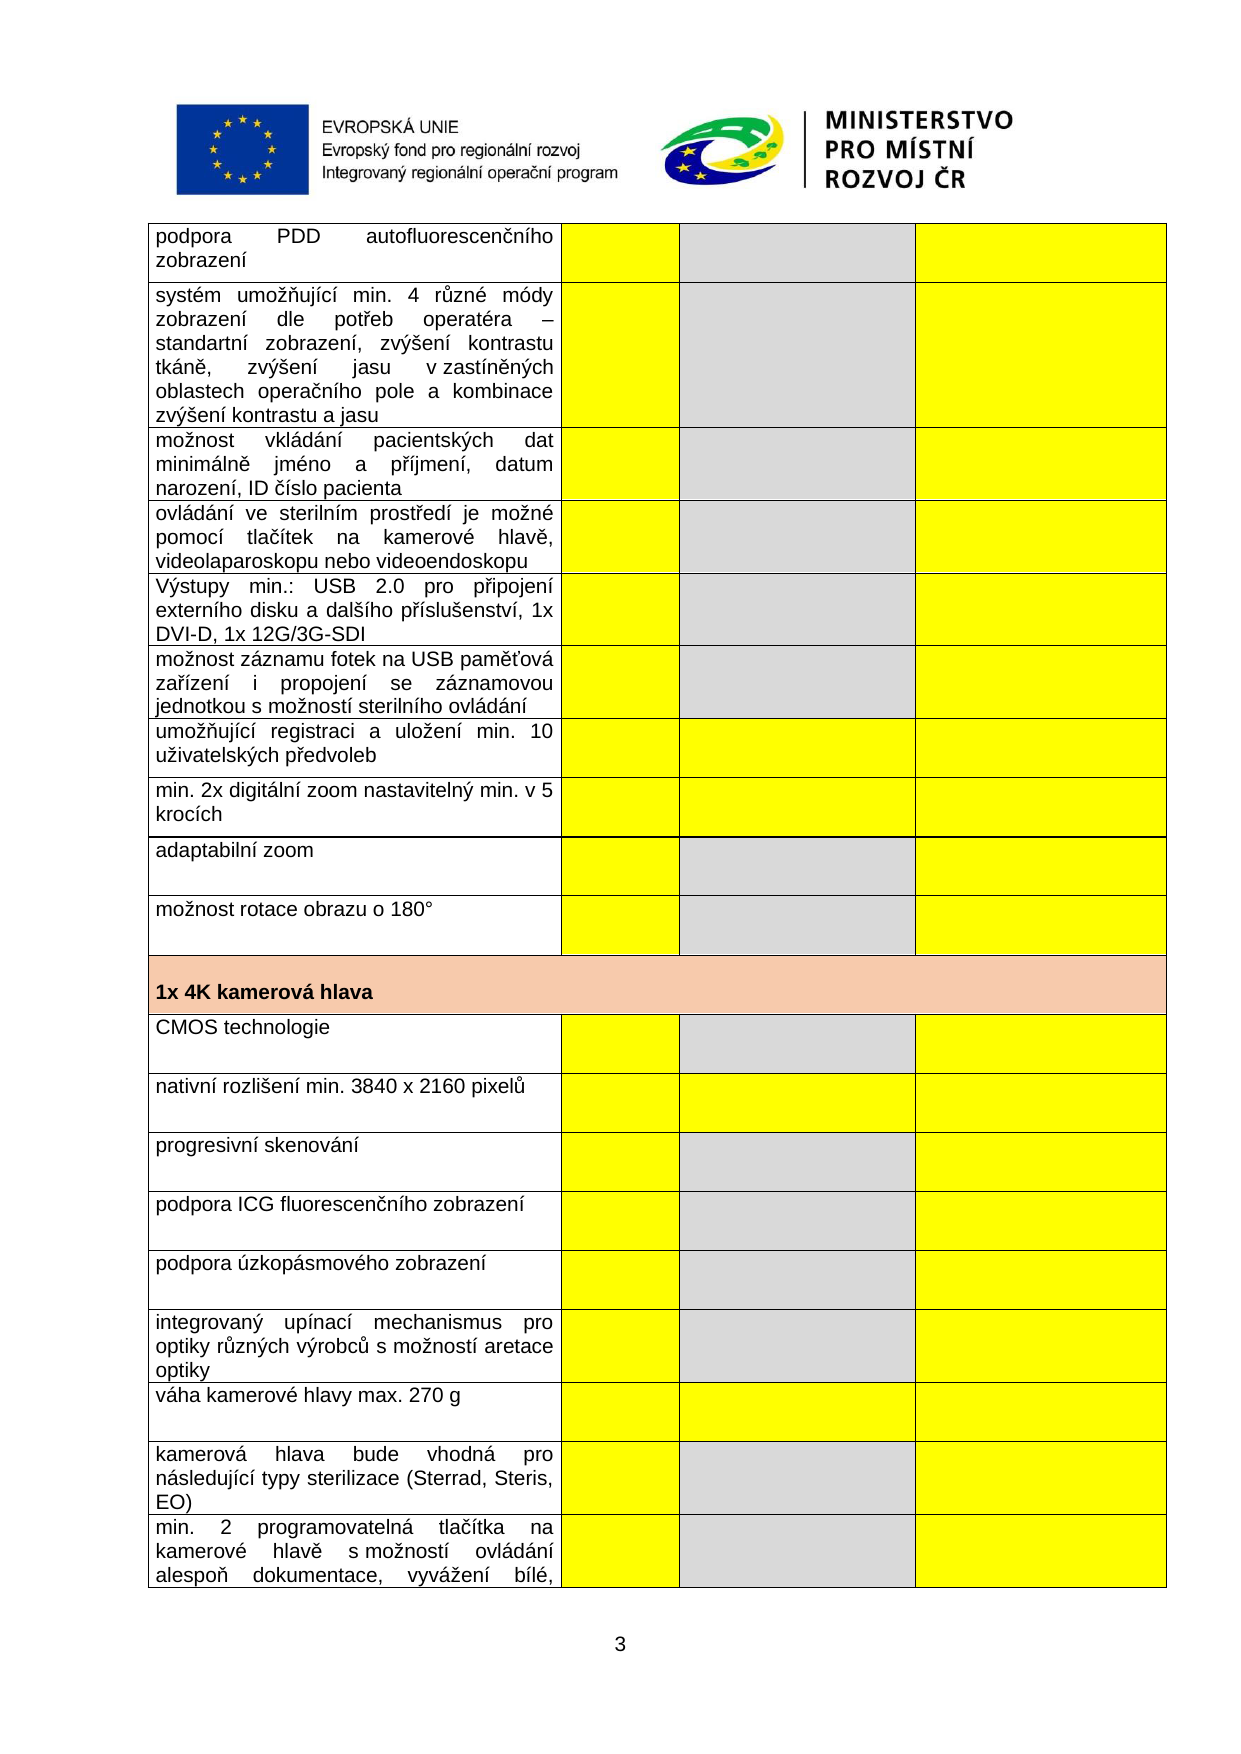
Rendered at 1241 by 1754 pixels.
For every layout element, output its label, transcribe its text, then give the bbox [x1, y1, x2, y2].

table_cell progresivní skenování [149, 1133, 561, 1191]
table_cell [916, 1383, 1166, 1441]
table_cell [562, 428, 679, 499]
table_cell [680, 896, 915, 954]
table_cell [562, 1515, 679, 1587]
table_cell [916, 574, 1166, 645]
table_cell [680, 1515, 915, 1587]
table_cell [916, 1515, 1166, 1587]
table_cell 1x 4K kamerová hlava [149, 956, 1166, 1013]
table_cell [916, 428, 1166, 499]
table_cell váha kamerové hlavy max. 270 g [149, 1383, 561, 1441]
table_cell [562, 778, 679, 836]
table_cell [562, 224, 679, 282]
table_cell [562, 1251, 679, 1309]
table_cell [916, 646, 1166, 718]
table_cell [680, 1251, 915, 1309]
table_cell [562, 574, 679, 645]
table_cell [680, 838, 915, 895]
table_cell [916, 719, 1166, 777]
table_cell [916, 1133, 1166, 1191]
table_cell [916, 283, 1166, 427]
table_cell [149, 1515, 561, 1587]
table_cell [916, 1192, 1166, 1250]
table_cell Výstupy min.: USB 2.0 pro připojení externího disku a dalšího příslušenství, 1x DVI-D, 1x 12G/3G-SDI [149, 574, 561, 645]
table_cell podpora PDD autofluorescenčního zobrazení [149, 224, 561, 282]
table_cell [562, 646, 679, 718]
table_cell integrovaný upínací mechanismus pro optiky různých výrobců s možností aretace optiky [149, 1310, 561, 1382]
table_cell [562, 1192, 679, 1250]
table_cell [562, 501, 679, 572]
table_cell [916, 1442, 1166, 1514]
table_cell umožňující registraci a uložení min. 10 uživatelských předvoleb [149, 719, 561, 777]
table_cell [562, 838, 679, 895]
table_cell [680, 1015, 915, 1073]
table_cell [680, 1192, 915, 1250]
table_cell [680, 1383, 915, 1441]
table_cell [562, 283, 679, 427]
table_cell kamerová hlava bude vhodná pro následující typy sterilizace (Sterrad, Steris, EO) [149, 1442, 561, 1514]
table_cell [680, 646, 915, 718]
table_cell [562, 896, 679, 954]
table_cell [680, 501, 915, 572]
table_cell podpora úzkopásmového zobrazení [149, 1251, 561, 1309]
table_cell [916, 1251, 1166, 1309]
table_cell [680, 1442, 915, 1514]
table_cell možnost rotace obrazu o 180° [149, 896, 561, 954]
table_cell [680, 574, 915, 645]
table_cell [680, 1133, 915, 1191]
table_cell [680, 1074, 915, 1132]
table_cell [680, 283, 915, 427]
table_cell nativní rozlišení min. 3840 x 2160 pixelů [149, 1074, 561, 1132]
table_cell [680, 778, 915, 836]
table_cell [916, 838, 1166, 895]
table_cell [680, 1310, 915, 1382]
table_cell min. 2x digitální zoom nastavitelný min. v 5 krocích [149, 778, 561, 836]
table_cell [680, 428, 915, 499]
table_cell [916, 1074, 1166, 1132]
table_cell [562, 1442, 679, 1514]
table_cell [680, 224, 915, 282]
table_cell [562, 1074, 679, 1132]
table_cell [562, 1133, 679, 1191]
table_cell [680, 719, 915, 777]
table_cell [916, 501, 1166, 572]
table_cell [562, 1015, 679, 1073]
table_cell [916, 896, 1166, 954]
table_cell CMOS technologie [149, 1015, 561, 1073]
table_cell [562, 1310, 679, 1382]
table_cell možnost záznamu fotek na USB paměťová zařízení i propojení se záznamovou jednotkou s možností sterilního ovládání [149, 646, 561, 718]
table_cell [916, 778, 1166, 836]
table_cell ovládání ve sterilním prostředí je možné pomocí tlačítek na kamerové hlavě, videolaparoskopu nebo videoendoskopu [149, 501, 561, 572]
table_cell systém umožňující min. 4 různé módy zobrazení dle potřeb operatéra – standartní zobrazení, zvýšení kontrastu tkáně, zvýšení jasu v zastíněných oblastech operačního pole a kombinace zvýšení kontrastu a jasu [149, 283, 561, 427]
table_cell [916, 1310, 1166, 1382]
table_cell [562, 719, 679, 777]
table_cell [916, 1015, 1166, 1073]
table_cell adaptabilní zoom [149, 838, 561, 895]
table_cell možnost vkládání pacientských dat minimálně jméno a příjmení, datum narození, ID číslo pacienta [149, 428, 561, 499]
table_cell podpora ICG fluorescenčního zobrazení [149, 1192, 561, 1250]
table_cell [562, 1383, 679, 1441]
table_cell [916, 224, 1166, 282]
